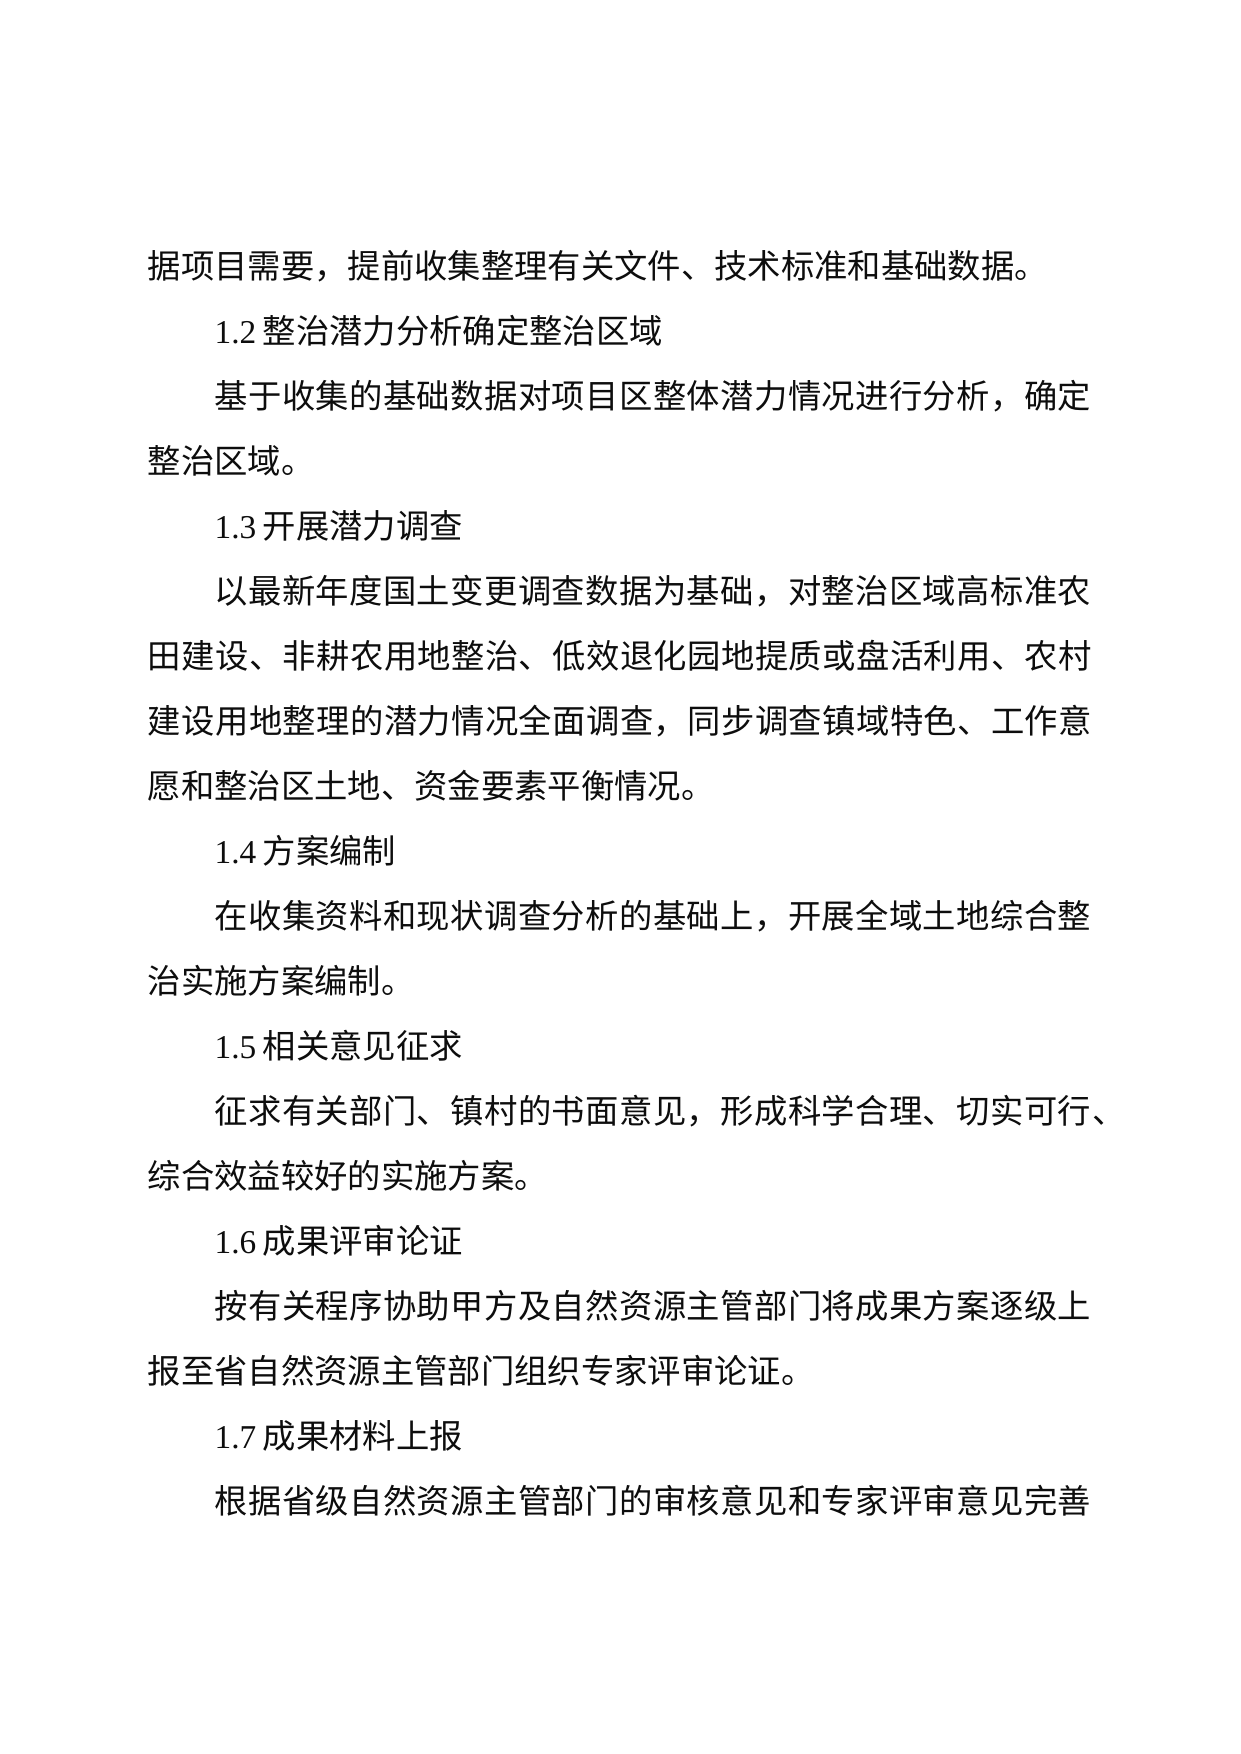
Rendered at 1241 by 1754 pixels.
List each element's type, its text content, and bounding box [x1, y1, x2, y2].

text 1.7成果材料上报 [148, 1401, 1092, 1466]
text 1.2整治潜力分析确定整治区域 [148, 296, 1092, 361]
text 按有关程序协助甲方及自然资源主管部门将成果方案逐级上报至省自然资源主管部门组织专家评审论证。 [148, 1271, 1092, 1401]
text 基于收集的基础数据对项目区整体潜力情况进行分析，确定整治区域。 [148, 361, 1092, 491]
text 1.4方案编制 [148, 816, 1092, 881]
text 以最新年度国土变更调查数据为基础，对整治区域高标准农田建设、非耕农用地整治、低效退化园地提质或盘活利用、农村建设用地整理的潜力情况全面调查，同步调查镇域特色、工作意愿和整治区土地、资金要素平衡情况。 [148, 556, 1092, 816]
text 在收集资料和现状调查分析的基础上，开展全域土地综合整治实施方案编制。 [148, 881, 1092, 1011]
text 征求有关部门、镇村的书面意见，形成科学合理、切实可行、综合效益较好的实施方案。 [148, 1076, 1092, 1206]
text 1.6成果评审论证 [148, 1206, 1092, 1271]
text 1.3开展潜力调查 [148, 491, 1092, 556]
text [148, 231, 1092, 296]
text 1.5相关意见征求 [148, 1011, 1092, 1076]
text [148, 1466, 1092, 1531]
